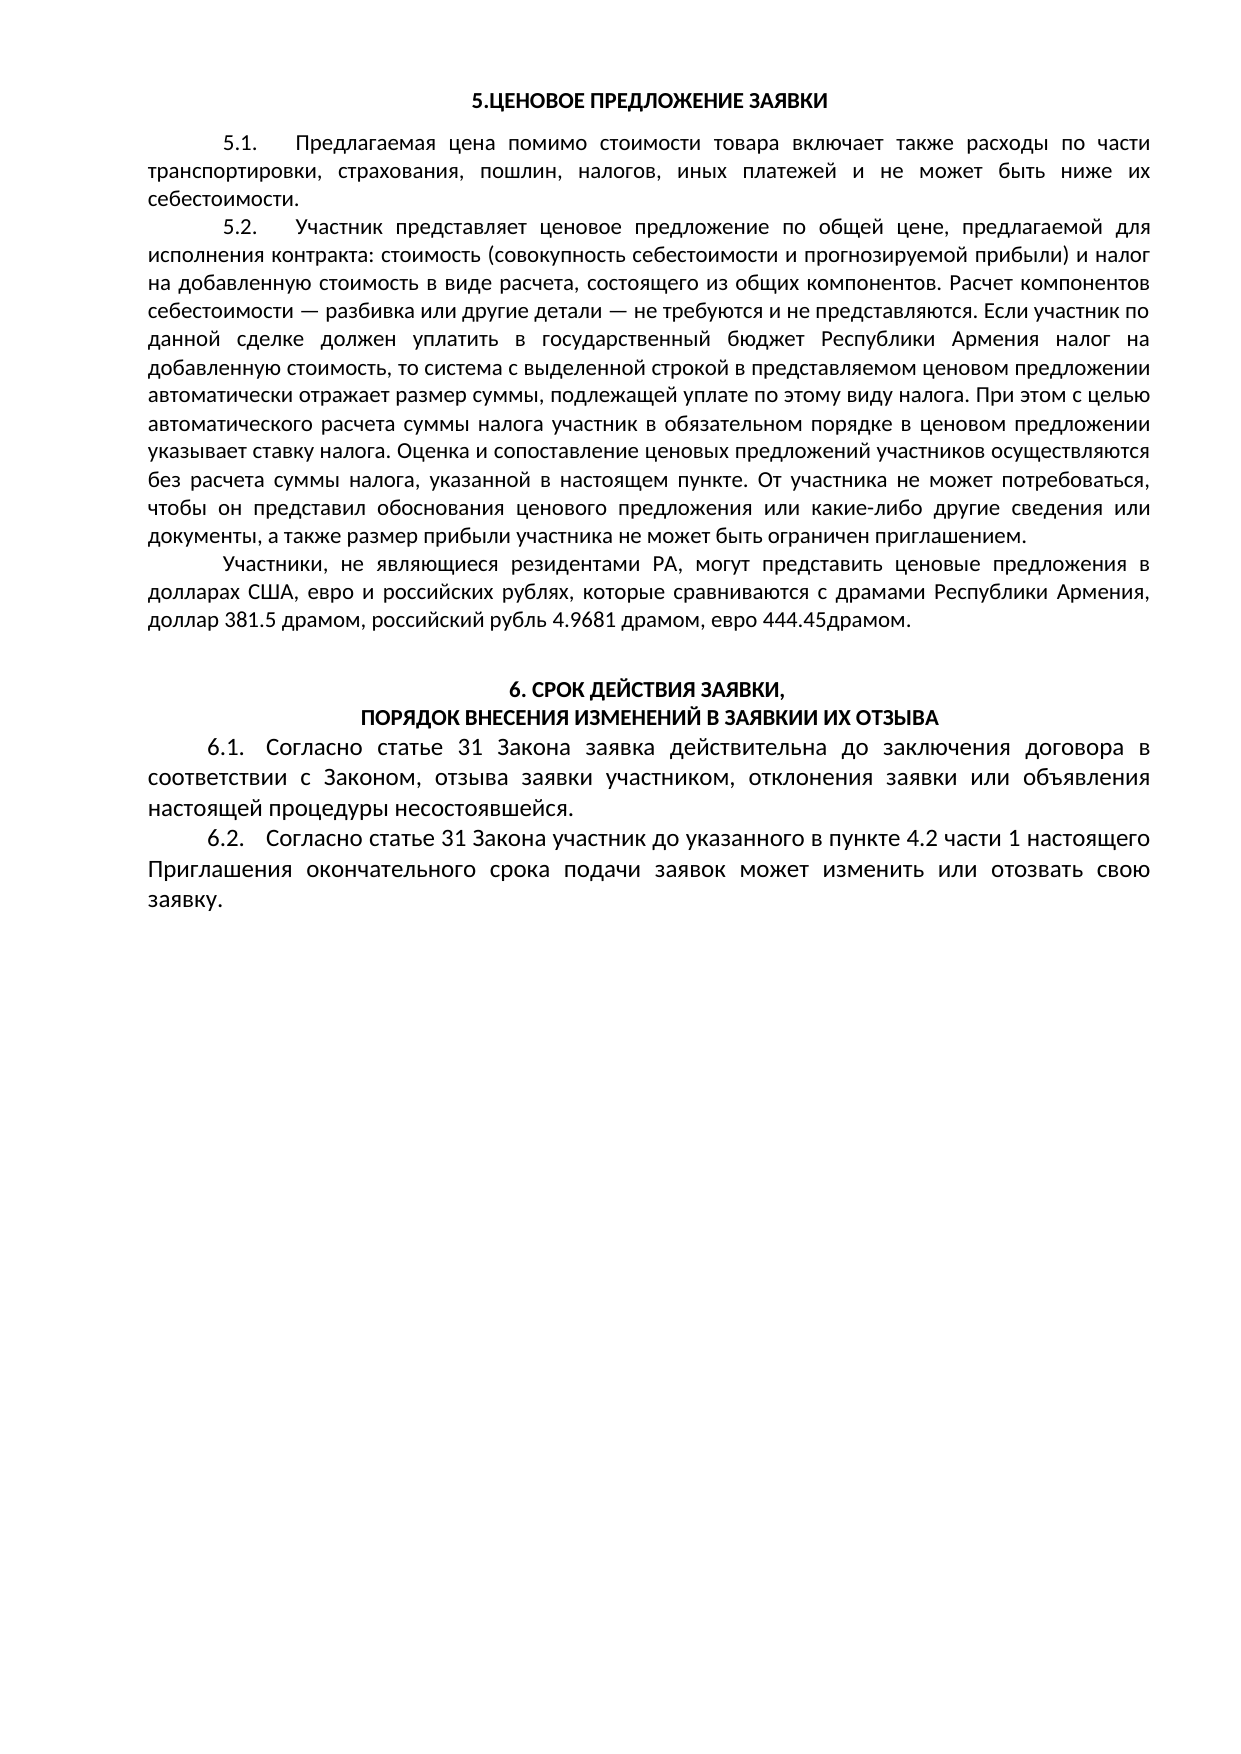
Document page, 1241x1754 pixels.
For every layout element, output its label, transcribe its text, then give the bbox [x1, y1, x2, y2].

text 6.2. Согласно статье 31 Закона участник до указанного в пункте 4.2 части 1 настоящего Приглашения окончательного срока подачи заявок может изменить или отозвать свою заявку. [148, 822, 1152, 914]
text Участники, не являющиеся резидентами РА, могут представить ценовые предложения в долларах США, евро и российских рублях, которые сравниваются с драмами Республики Армения, доллар 381.5 драмом, российский рубль 4.9681 драмом, евро 444.45драмом. [148, 549, 1152, 633]
text 5.2. Участник представляет ценовое предложение по общей цене, предлагаемой для исполнения контракта: стоимость (совокупность себестоимости и прогнозируемой прибыли) и налог на добавленную стоимость в виде расчета, состоящего из общих компонентов. Расчет компонентов себестоимости — разбивка или другие детали — не требуются и не представляются. Если участник по данной сделке должен уплатить в государственный бюджет Республики Армения налог на добавленную стоимость, то система с выделенной строкой в представляемом ценовом предложении автоматически отражает размер суммы, подлежащей уплате по этому виду налога. При этом с целью автоматического расчета суммы налога участник в обязательном порядке в ценовом предложении указывает ставку налога. Оценка и сопоставление ценовых предложений участников осуществляются без расчета суммы налога, указанной в настоящем пункте. От участника не может потребоваться, чтобы он представил обоснования ценового предложения или какие-либо другие сведения или документы, а также размер прибыли участника не может быть ограничен приглашением. [148, 212, 1152, 549]
text 6.1. Согласно статье 31 Закона заявка действительна до заключения договора в соответствии с Законом, отзыва заявки участником, отклонения заявки или объявления настоящей процедуры несостоявшейся. [148, 731, 1152, 822]
text 6. СРОК ДЕЙСТВИЯ ЗАЯВКИ, ПОРЯДОК ВНЕСЕНИЯ ИЗМЕНЕНИЙ В ЗАЯВКИИ ИХ ОТЗЫВА [207, 675, 1093, 731]
text 5.ЦЕНОВОЕ ПРЕДЛОЖЕНИЕ ЗАЯВКИ [148, 86, 1152, 114]
text 5.1. Предлагаемая цена помимо стоимости товара включает также расходы по части транспортировки, страхования, пошлин, налогов, иных платежей и не может быть ниже их себестоимости. [148, 128, 1152, 212]
